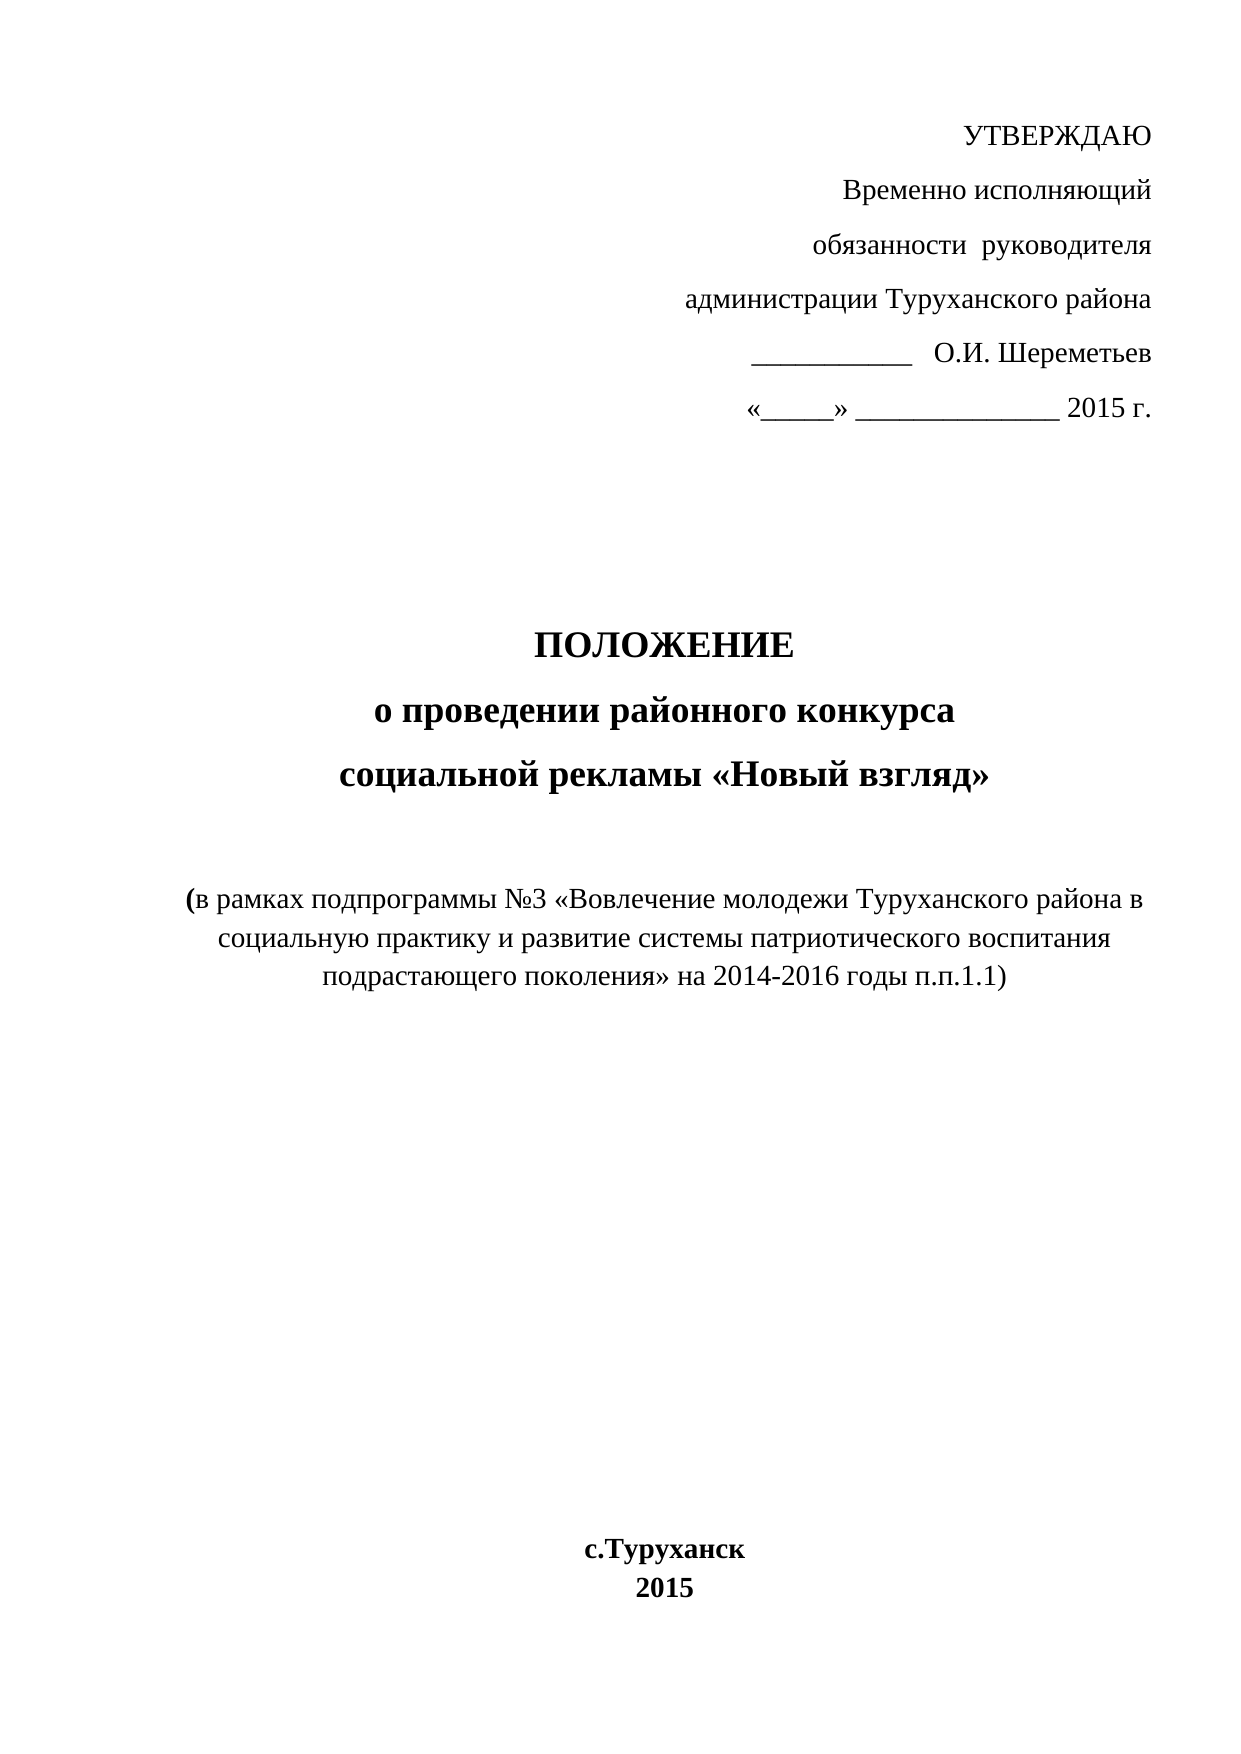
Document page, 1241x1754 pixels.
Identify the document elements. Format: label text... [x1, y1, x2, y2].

text «_____» ______________ 2015 г. [133, 390, 1152, 423]
text о проведении районного конкурса [177, 687, 1152, 730]
text 2015 [177, 1570, 1152, 1603]
text социальной рекламы «Новый взгляд» [177, 752, 1152, 795]
text с.Туруханск [177, 1531, 1152, 1565]
text УТВЕРЖДАЮ [133, 118, 1152, 152]
text ___________ О.И. Шереметьев [133, 336, 1152, 369]
text Временно исполняющий [133, 172, 1152, 206]
text (в рамках подпрограммы №3 «Вовлечение молодежи Туруханского района в социальную практику и развитие системы патриотического воспитания подрастающего поколения» на 2014-2016 годы п.п.1.1) [177, 881, 1152, 992]
text администрации Туруханского района [133, 281, 1152, 315]
text ПОЛОЖЕНИЕ [177, 622, 1152, 666]
text обязанности руководителя [133, 227, 1152, 260]
